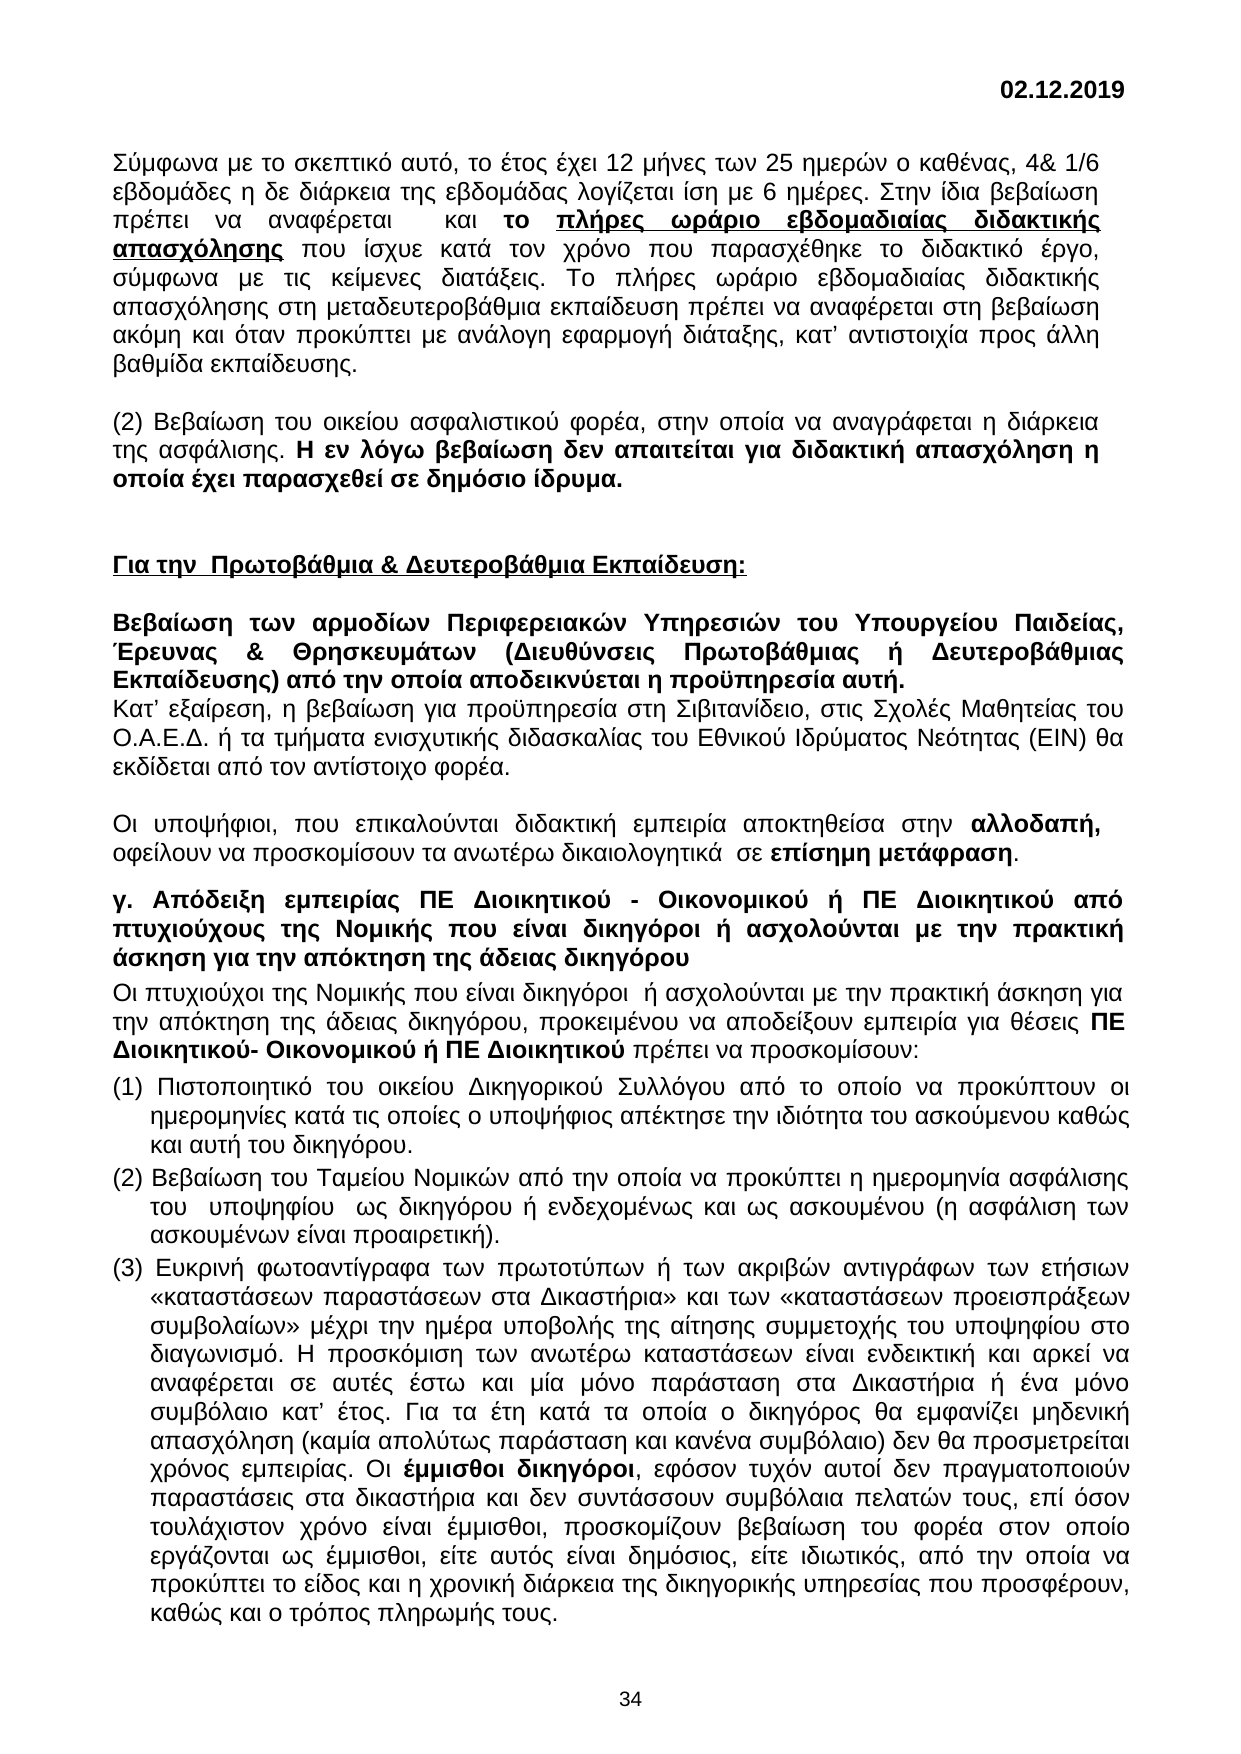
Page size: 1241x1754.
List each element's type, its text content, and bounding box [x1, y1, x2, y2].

text (1) Πιστοποιητικό του οικείου Δικηγορικού Συλλόγου από το οποίο να προκύπτουν οι ημερομηνίες κατά τις οποίες ο υποψήφιος απέκτησε την ιδιότητα του ασκούμενου καθώς και αυτή του δικηγόρου. [112, 1072, 1131, 1158]
text (2) Βεβαίωση του Ταμείου Νομικών από την οποία να προκύπτει η ημερομηνία ασφάλισης του υποψηφίου ως δικηγόρου ή ενδεχομένως και ως ασκουμένου (η ασφάλιση των ασκουμένων είναι προαιρετική). [112, 1163, 1131, 1249]
text Οι πτυχιούχοι της Νομικής που είναι δικηγόροι ή ασχολούνται με την πρακτική άσκηση για την απόκτηση της άδειας δικηγόρου, προκειμένου να αποδείξουν εμπειρία για θέσεις ΠΕ Διοικητικού- Οικονομικού ή ΠΕ Διοικητικού πρέπει να προσκομίσουν: [112, 978, 1125, 1064]
text Βεβαίωση των αρμοδίων Περιφερειακών Υπηρεσιών του Υπουργείου Παιδείας, Έρευνας & Θρησκευμάτων (Διευθύνσεις Πρωτοβάθμιας ή Δευτεροβάθμιας Εκπαίδευσης) από την οποία αποδεικνύεται η προϋπηρεσία αυτή. [112, 608, 1125, 694]
text γ. Απόδειξη εμπειρίας ΠΕ Διοικητικού - Οικονομικού ή ΠΕ Διοικητικού από πτυχιούχους της Νομικής που είναι δικηγόροι ή ασχολούνται με την πρακτική άσκηση για την απόκτηση της άδειας δικηγόρου [112, 885, 1125, 971]
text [112, 148, 1101, 378]
text Κατ’ εξαίρεση, η βεβαίωση για προϋπηρεσία στη Σιβιτανίδειο, στις Σχολές Μαθητείας του Ο.Α.Ε.Δ. ή τα τμήματα ενισχυτικής διδασκαλίας του Εθνικού Ιδρύματος Νεότητας (ΕΙΝ) θα εκδίδεται από τον αντίστοιχο φορέα. [112, 694, 1125, 780]
text Οι υποψήφιοι, που επικαλούνται διδακτική εμπειρία αποκτηθείσα στην αλλοδαπή, οφείλουν να προσκομίσουν τα ανωτέρω δικαιολογητικά σε επίσημη μετάφραση. [112, 809, 1101, 866]
text (3) Ευκρινή φωτοαντίγραφα των πρωτοτύπων ή των ακριβών αντιγράφων των ετήσιων «καταστάσεων παραστάσεων στα Δικαστήρια» και των «καταστάσεων προεισπράξεων συμβολαίων» μέχρι την ημέρα υποβολής της αίτησης συμμετοχής του υποψηφίου στο διαγωνισμό. Η προσκόμιση των ανωτέρω καταστάσεων είναι ενδεικτική και αρκεί να αναφέρεται σε αυτές έστω και μία μόνο παράσταση στα Δικαστήρια ή ένα μόνο συμβόλαιο κατ’ έτος. Για τα έτη κατά τα οποία ο δικηγόρος θα εμφανίζει μηδενική απασχόληση (καμία απολύτως παράσταση και κανένα συμβόλαιο) δεν θα προσμετρείται χρόνος εμπειρίας. Οι έμμισθοι δικηγόροι, εφόσον τυχόν αυτοί δεν πραγματοποιούν παραστάσεις στα δικαστήρια και δεν συντάσσουν συμβόλαια πελατών τους, επί όσον τουλάχιστον χρόνο είναι έμμισθοι, προσκομίζουν βεβαίωση του φορέα στον οποίο εργάζονται ως έμμισθοι, είτε αυτός είναι δημόσιος, είτε ιδιωτικός, από την οποία να προκύπτει το είδος και η χρονική διάρκεια της δικηγορικής υπηρεσίας που προσφέρουν, καθώς και ο τρόπος πληρωμής τους. [112, 1253, 1131, 1627]
text Για την Πρωτοβάθμια & Δευτεροβάθμια Εκπαίδευση: [112, 550, 1101, 579]
text (2) Βεβαίωση του οικείου ασφαλιστικού φορέα, στην οποία να αναγράφεται η διάρκεια της ασφάλισης. Η εν λόγω βεβαίωση δεν απαιτείται για διδακτική απασχόληση η οποία έχει παρασχεθεί σε δημόσιο ίδρυμα. [112, 406, 1101, 493]
